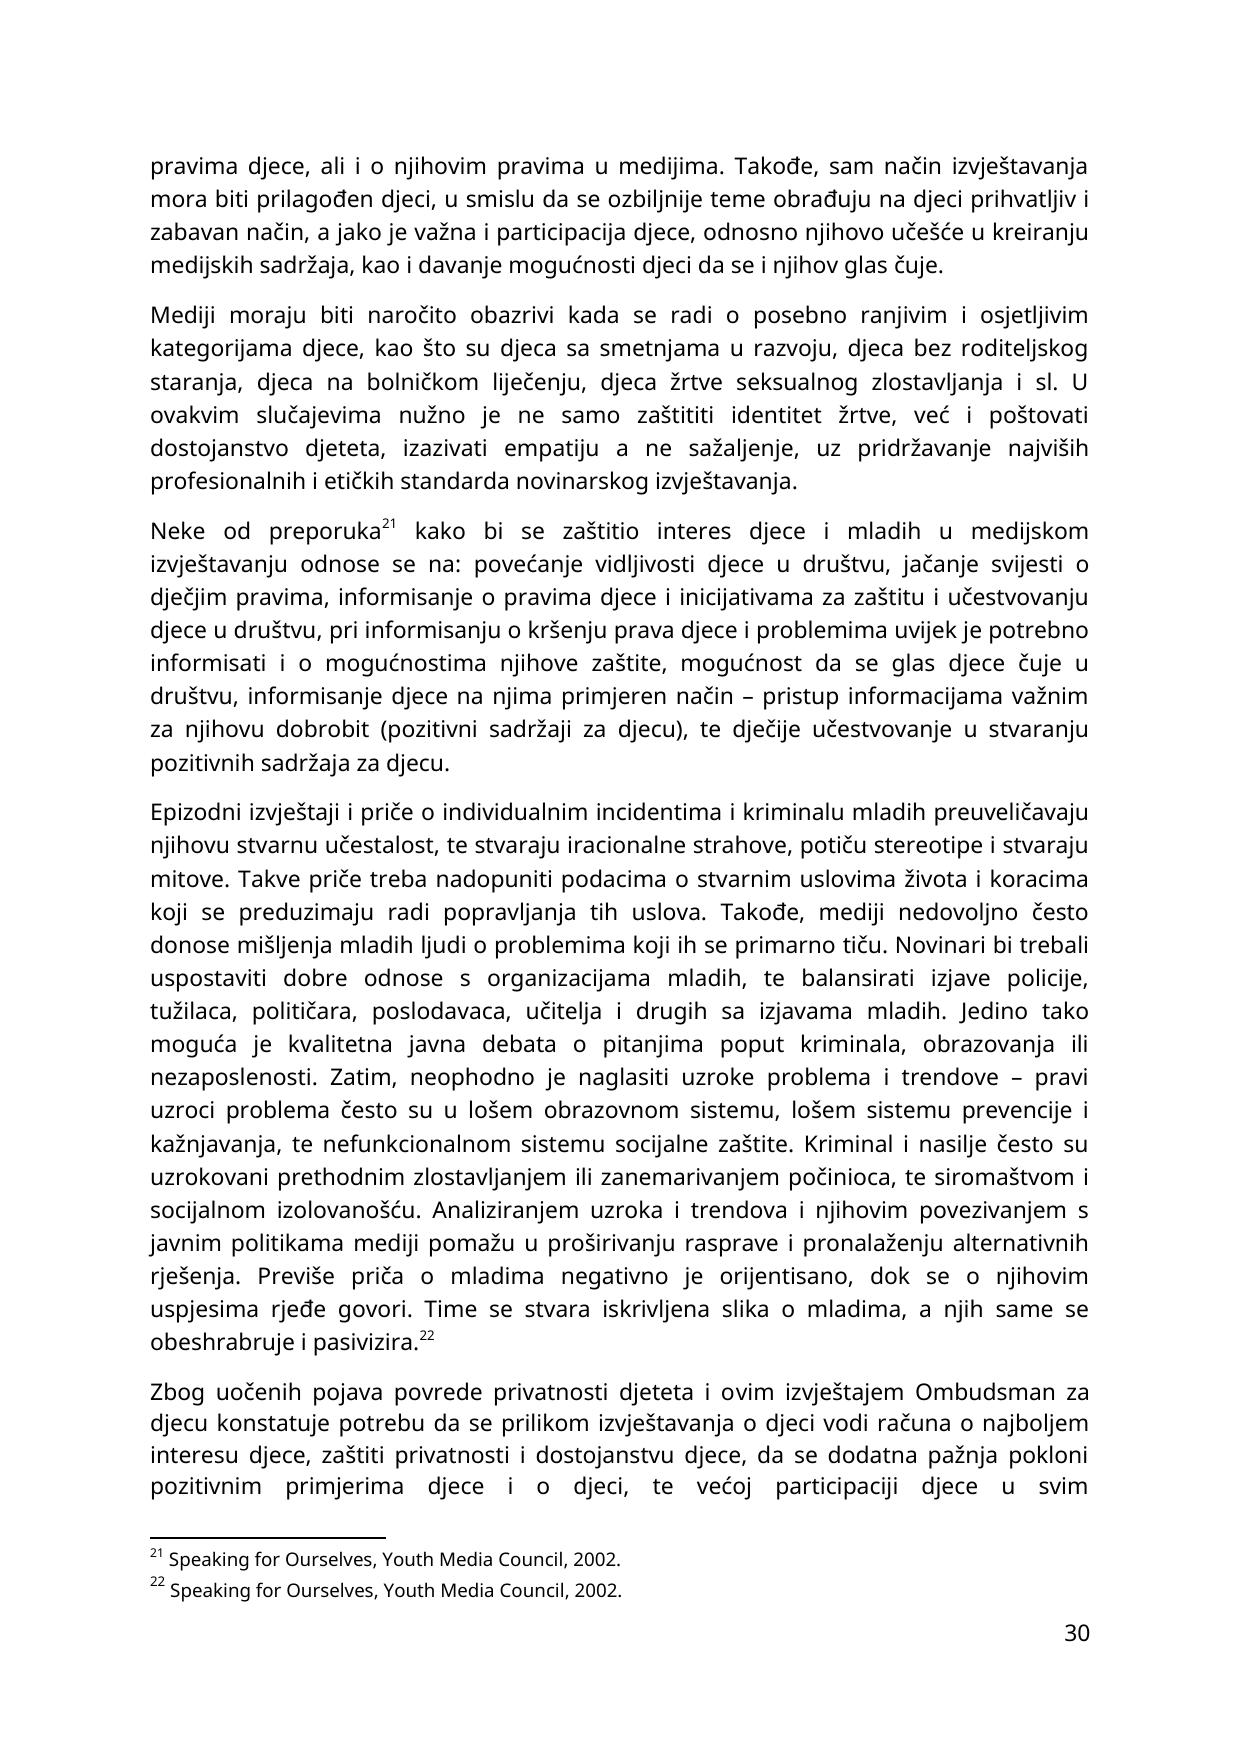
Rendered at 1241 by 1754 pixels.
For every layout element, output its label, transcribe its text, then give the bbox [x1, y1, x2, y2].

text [150, 150, 1090, 281]
text Epizodni izvještaji i priče o individualnim incidentima i kriminalu mladih preuveličavaju njihovu stvarnu učestalost, te stvaraju iracionalne strahove, potiču stereotipe i stvaraju mitove. Takve priče treba nadopuniti podacima o stvarnim uslovima života i koracima koji se preduzimaju radi popravljanja tih uslova. Takođe, mediji nedovoljno često donose mišljenja mladih ljudi o problemima koji ih se primarno tiču. Novinari bi trebali uspostaviti dobre odnose s organizacijama mladih, te balansirati izjave policije, tužilaca, političara, poslodavaca, učitelja i drugih sa izjavama mladih. Jedino tako moguća je kvalitetna javna debata o pitanjima poput kriminala, obrazovanja ili nezaposlenosti. Zatim, neophodno je naglasiti uzroke problema i trendove – pravi uzroci problema često su u lošem obrazovnom sistemu, lošem sistemu prevencije i kažnjavanja, te nefunkcionalnom sistemu socijalne zaštite. Kriminal i nasilje često su uzrokovani prethodnim zlostavljanjem ili zanemarivanjem počinioca, te siromaštvom i socijalnom izolovanošću. Analiziranjem uzroka i trendova i njihovim povezivanjem s javnim politikama mediji pomažu u proširivanju rasprave i pronalaženju alternativnih rješenja. Previše priča o mladima negativno je orijentisano, dok se o njihovim uspjesima rjeđe govori. Time se stvara iskrivljena slika o mladima, a njih same se obeshrabruje i pasivizira. [150, 796, 1090, 1357]
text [150, 1376, 1090, 1501]
text Mediji moraju biti naročito obazrivi kada se radi o posebno ranjivim i osjetljivim kategorijama djece, kao što su djeca sa smetnjama u razvoju, djeca bez roditeljskog staranja, djeca na bolničkom liječenju, djeca žrtve seksualnog zlostavljanja i sl. U ovakvim slučajevima nužno je ne samo zaštititi identitet žrtve, već i poštovati dostojanstvo djeteta, izazivati empatiju a ne sažaljenje, uz pridržavanje najviših profesionalnih i etičkih standarda novinarskog izvještavanja. [150, 299, 1090, 496]
text Neke od preporuka kako bi se zaštitio interes djece i mladih u medijskom izvještavanju odnose se na: povećanje vidljivosti djece u društvu, jačanje svijesti o dječjim pravima, informisanje o pravima djece i inicijativama za zaštitu i učestvovanju djece u društvu, pri informisanju o kršenju prava djece i problemima uvijek je potrebno informisati i o mogućnostima njihove zaštite, mogućnost da se glas djece čuje u društvu, informisanje djece na njima primjeren način – pristup informacijama važnim za njihovu dobrobit (pozitivni sadržaji za djecu), te dječije učestvovanje u stvaranju pozitivnih sadržaja za djecu. [150, 514, 1090, 778]
